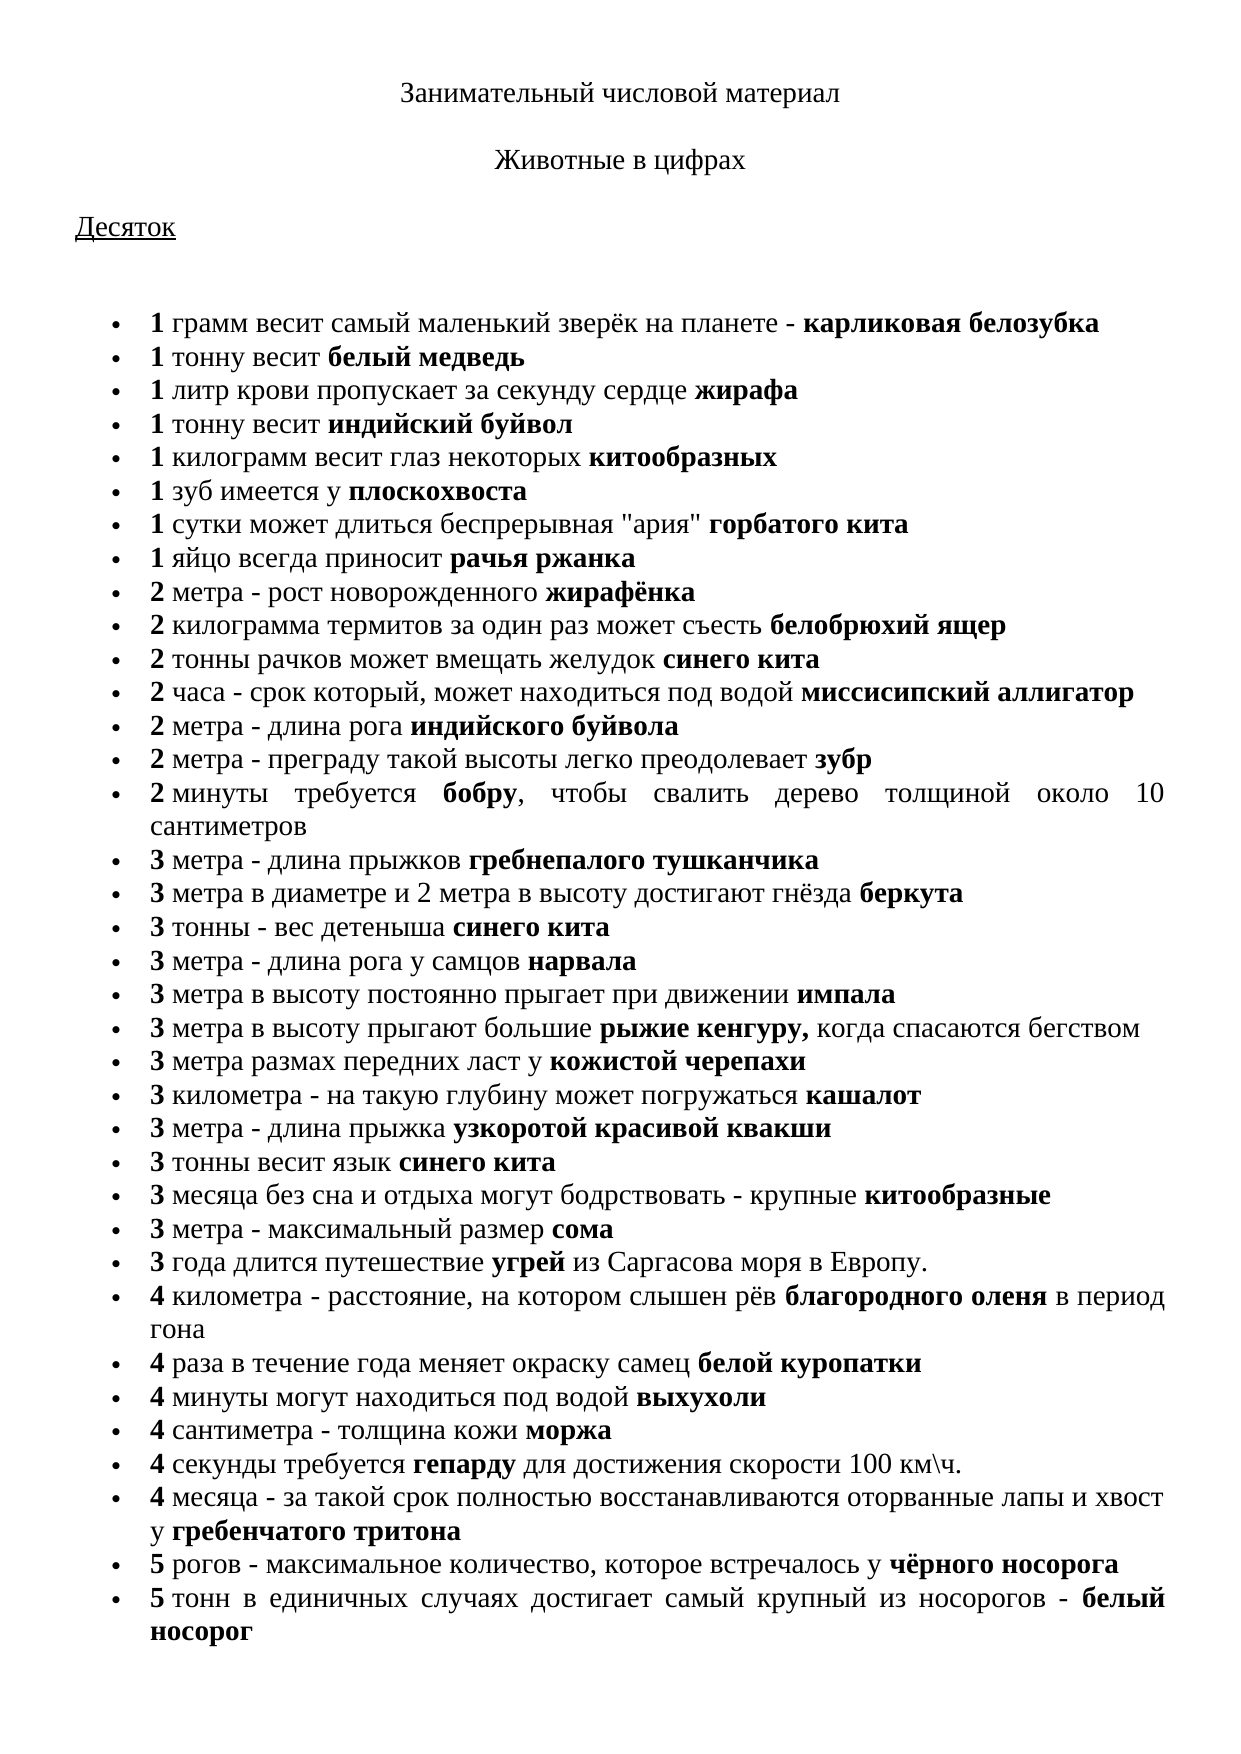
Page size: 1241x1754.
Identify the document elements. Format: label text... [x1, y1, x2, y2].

list 1 яйцо всегда приносит рачья ржанка [112, 540, 1165, 574]
list 1 грамм весит самый маленький зверёк на планете - карликовая белозубка [112, 305, 1165, 339]
list 2 минуты требуется бобру, чтобы свалить дерево толщиной около 10 сантиметров [112, 775, 1165, 842]
list 4 секунды требуется гепарду для достижения скорости 100 км\ч. [112, 1446, 1165, 1479]
list 3 метра в высоту прыгают большие рыжие кенгуру, когда спасаются бегством [112, 1010, 1165, 1043]
list 3 года длится путешествие угрей из Саргасова моря в Европу. [112, 1244, 1165, 1278]
list 5 рогов - максимальное количество, которое встречалось у чёрного носорога [112, 1546, 1165, 1580]
list 2 метра - рост новорожденного жирафёнка [112, 574, 1165, 607]
list 3 метра - длина прыжков гребнепалого тушканчика [112, 842, 1165, 876]
list 1 тонну весит белый медведь [112, 339, 1165, 372]
list 2 метра - длина рога индийского буйвола [112, 708, 1165, 741]
list 3 метра - длина рога у самцов нарвала [112, 943, 1165, 976]
list 4 километра - расстояние, на котором слышен рёв благородного оленя в период гона [112, 1278, 1165, 1345]
list 4 раза в течение года меняет окраску самец белой куропатки [112, 1345, 1165, 1379]
list 3 метра - максимальный размер сома [112, 1211, 1165, 1244]
list 2 тонны рачков может вмещать желудок синего кита [112, 641, 1165, 674]
list 4 месяца - за такой срок полностью восстанавливаются оторванные лапы и хвост у гребенчатого тритона [112, 1479, 1165, 1546]
list 1 сутки может длиться беспрерывная "ария" горбатого кита [112, 507, 1165, 540]
text Занимательный числовой материал [75, 75, 1165, 108]
list 3 тонны весит язык синего кита [112, 1144, 1165, 1177]
list 2 часа - срок который, может находиться под водой миссисипский аллигатор [112, 674, 1165, 708]
text Животные в цифрах [75, 142, 1165, 176]
list 1 килограмм весит глаз некоторых китообразных [112, 439, 1165, 473]
list 1 зуб имеется у плоскохвоста [112, 473, 1165, 507]
list 3 месяца без сна и отдыха могут бодрствовать - крупные китообразные [112, 1177, 1165, 1211]
list 3 метра в диаметре и 2 метра в высоту достигают гнёзда беркута [112, 876, 1165, 909]
list 3 тонны - вес детеныша синего кита [112, 909, 1165, 943]
list 3 метра в высоту постоянно прыгает при движении импала [112, 976, 1165, 1010]
list 1 литр крови пропускает за секунду сердце жирафа [112, 372, 1165, 406]
list 4 минуты могут находиться под водой выхухоли [112, 1379, 1165, 1412]
text Десяток [75, 209, 1165, 243]
list 5 тонн в единичных случаях достигает самый крупный из носорогов - белый носорог [112, 1580, 1165, 1647]
list 3 метра размах передних ласт у кожистой черепахи [112, 1043, 1165, 1077]
list 2 килограмма термитов за один раз может съесть белобрюхий ящер [112, 607, 1165, 641]
list 4 сантиметра - толщина кожи моржа [112, 1412, 1165, 1446]
list 1 тонну весит индийский буйвол [112, 406, 1165, 439]
list 3 метра - длина прыжка узкоротой красивой квакши [112, 1110, 1165, 1144]
list 2 метра - преграду такой высоты легко преодолевает зубр [112, 741, 1165, 775]
list 3 километра - на такую глубину может погружаться кашалот [112, 1077, 1165, 1110]
